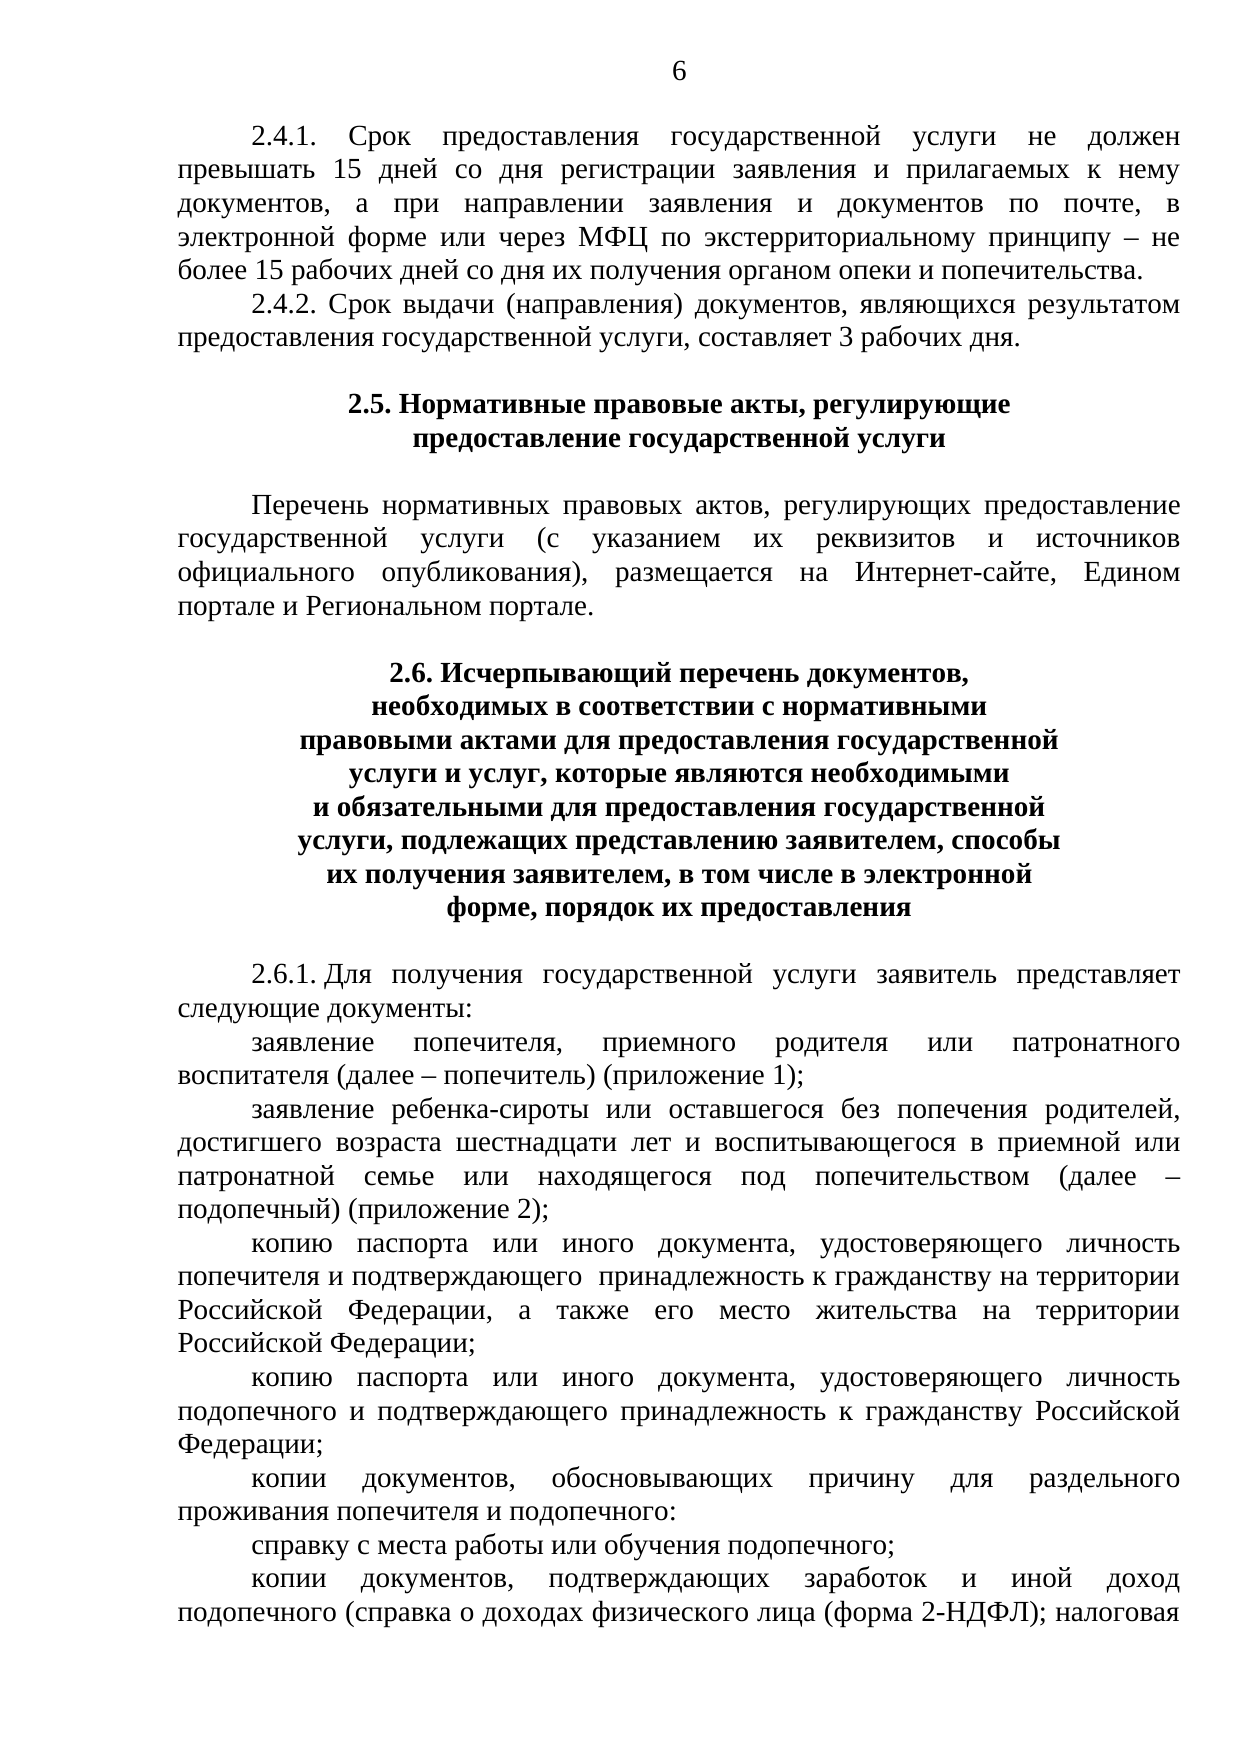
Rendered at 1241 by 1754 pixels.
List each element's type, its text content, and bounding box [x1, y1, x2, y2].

text заявление ребенка-сироты или оставшегося без попечения родителей, достигшего возраста шестнадцати лет и воспитывающегося в приемной или патронатной семье или находящегося под попечительством (далее – подопечный) (приложение 2); [177, 1091, 1181, 1225]
text 2.6. Исчерпывающий перечень документов, [177, 655, 1181, 688]
text 2.5. Нормативные правовые акты, регулирующие [177, 386, 1181, 420]
text копию паспорта или иного документа, удостоверяющего личность подопечного и подтверждающего принадлежность к гражданству Российской Федерации; [177, 1359, 1181, 1460]
text 2.4.1. Срок предоставления государственной услуги не должен превышать 15 дней со дня регистрации заявления и прилагаемых к нему документов, а при направлении заявления и документов по почте, в электронной форме или через МФЦ по экстерриториальному принципу – не более 15 рабочих дней со дня их получения органом опеки и попечительства. [177, 118, 1181, 286]
text предоставление государственной услуги [177, 420, 1181, 453]
text и обязательными для предоставления государственной [177, 789, 1181, 822]
text услуги, подлежащих представлению заявителем, способы [177, 822, 1181, 856]
text услуги и услуг, которые являются необходимыми [177, 755, 1181, 789]
text форме, порядок их предоставления [177, 889, 1181, 923]
text заявление попечителя, приемного родителя или патронатного воспитателя (далее – попечитель) (приложение 1); [177, 1024, 1181, 1091]
text 2.4.2. Срок выдачи (направления) документов, являющихся результатом предоставления государственной услуги, составляет 3 рабочих дня. [177, 286, 1181, 353]
text 2.6.1. Для получения государственной услуги заявитель представляет следующие документы: [177, 957, 1181, 1024]
text справку с места работы или обучения подопечного; [177, 1527, 1181, 1560]
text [177, 1560, 1181, 1627]
text необходимых в соответствии с нормативными [177, 688, 1181, 722]
text правовыми актами для предоставления государственной [177, 722, 1181, 755]
text копии документов, обосновывающих причину для раздельного проживания попечителя и подопечного: [177, 1460, 1181, 1527]
text копию паспорта или иного документа, удостоверяющего личность попечителя и подтверждающего принадлежность к гражданству на территории Российской Федерации, а также его место жительства на территории Российской Федерации; [177, 1225, 1181, 1359]
text Перечень нормативных правовых актов, регулирующих предоставление государственной услуги (с указанием их реквизитов и источников официального опубликования), размещается на Интернет-сайте, Едином портале и Региональном портале. [177, 487, 1181, 621]
text их получения заявителем, в том числе в электронной [177, 856, 1181, 889]
